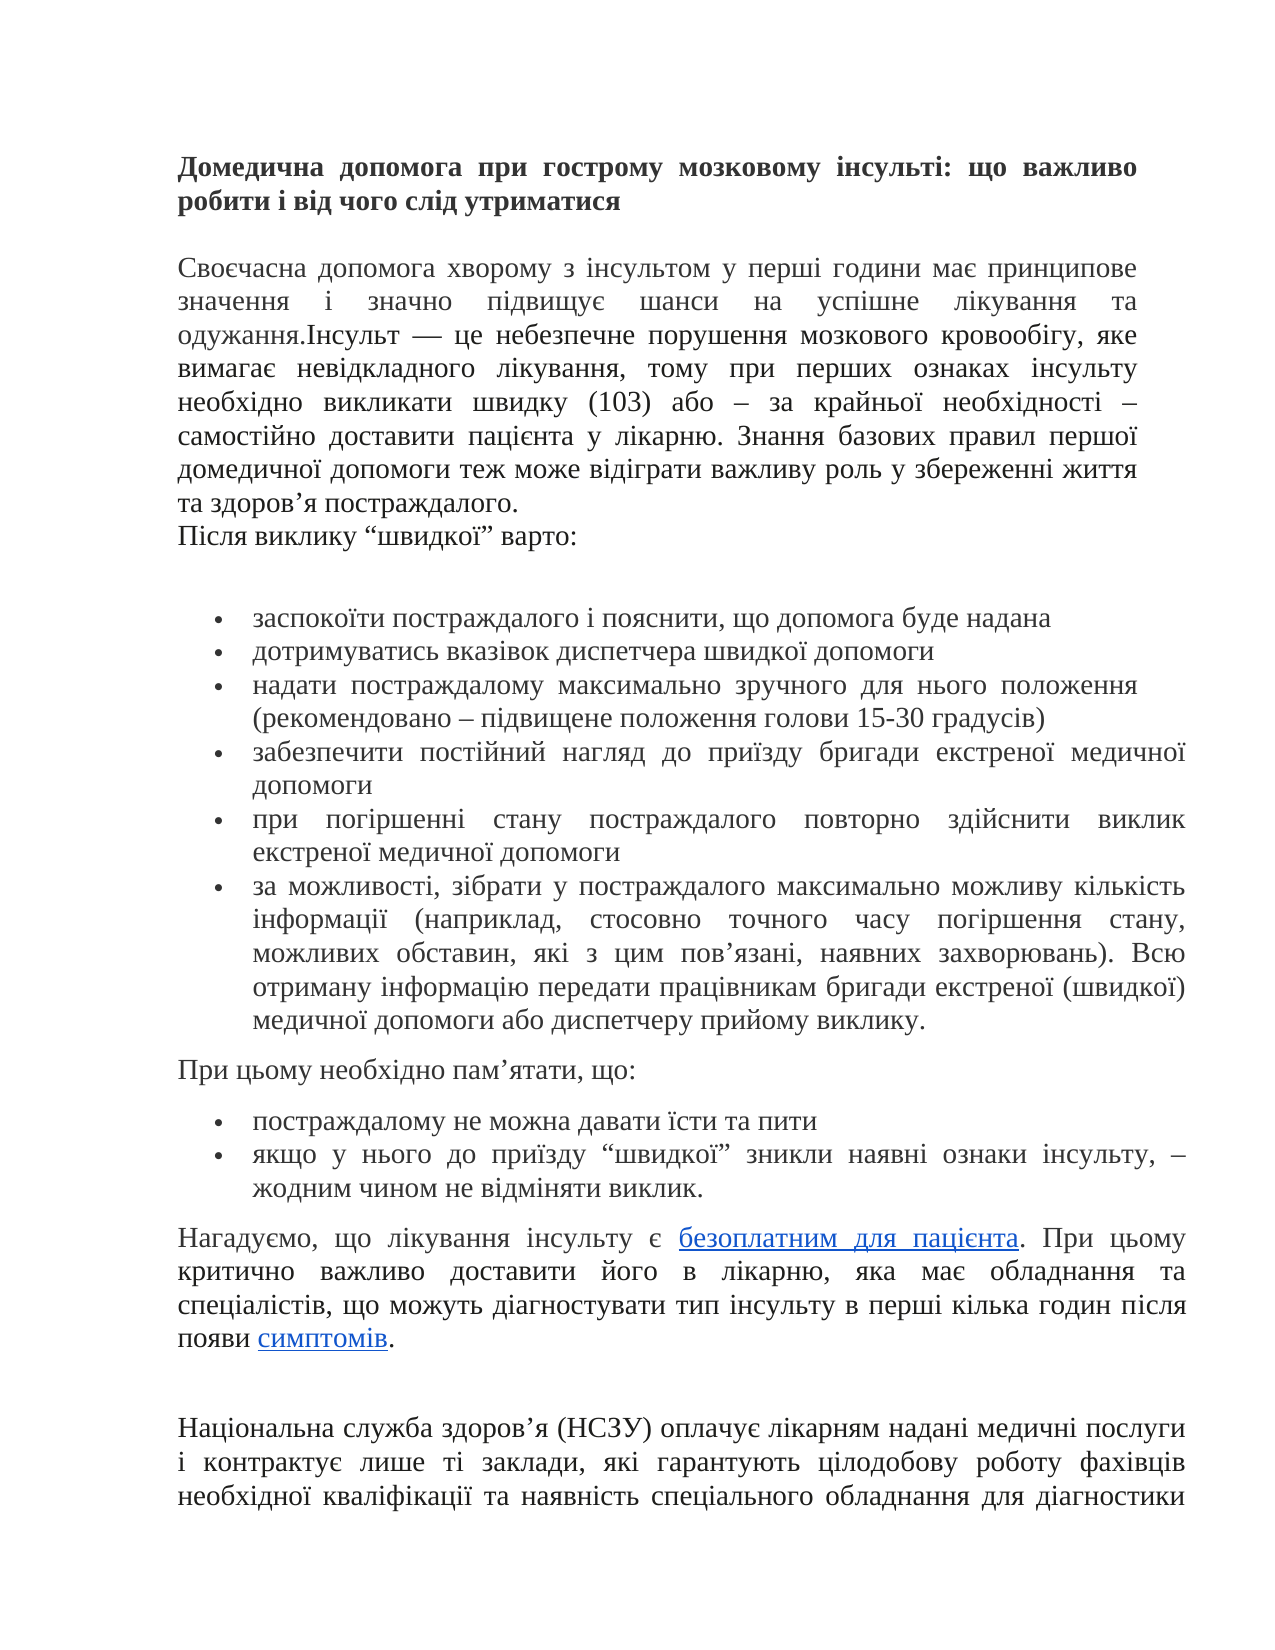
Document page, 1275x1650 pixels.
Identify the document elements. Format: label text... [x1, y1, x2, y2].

list дотримуватись вказівок диспетчера швидкої допомоги [215, 633, 1138, 667]
text При цьому необхідно пам’ятати, що: [177, 1052, 1186, 1086]
list надати постраждалому максимально зручного для нього положення (рекомендовано – підвищене положення голови 15-30 градусів) [215, 667, 1138, 734]
list якщо у нього до приїзду “швидкої” зникли наявні ознаки інсульту, – жодним чином не відміняти виклик. [215, 1136, 1186, 1203]
list забезпечити постійний нагляд до приїзду бригади екстреної медичної допомоги [215, 734, 1186, 801]
text Нагадуємо, що лікування інсульту є безоплатним для пацієнта. При цьому критично важливо доставити його в лікарню, яка має обладнання та спеціалістів, що можуть діагностувати тип інсульту в перші кілька годин пiсля появи симптомів. [177, 1220, 1186, 1354]
text Домедична допомога при гострому мозковому інсульті: що важливо робити і від чого слід утриматися [177, 149, 1138, 216]
list заспокоїти постраждалого і пояснити, що допомога буде надана [215, 600, 1138, 633]
text Після виклику “швидкої” варто: [177, 518, 1138, 552]
text Своєчасна допомога хворому з інсультом у перші години має принципове значення і значно підвищує шанси на успішне лікування та одужання.Інсульт — це небезпечне порушення мозкового кровообігу, яке вимагає невідкладного лікування, тому при перших ознаках інсульту необхідно викликати швидку (103) або – за крайньої необхідності – самостійно доставити пацієнта у лікарню. Знання базових правил першої домедичної допомоги теж може відіграти важливу роль у збереженні життя та здоров’я постраждалого. [177, 250, 1138, 518]
list при погіршенні стану постраждалого повторно здійснити виклик екстреної медичної допомоги [215, 801, 1186, 868]
list за можливості, зібрати у постраждалого максимально можливу кількість інформації (наприклад, стосовно точного часу погіршення стану, можливих обставин, які з цим пов’язані, наявних захворювань). Всю отриману інформацію передати працівникам бригади екстреної (швидкої) медичної допомоги або диспетчеру прийому виклику. [215, 868, 1186, 1036]
list постраждалому не можна давати їсти та пити [215, 1103, 1186, 1136]
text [177, 1411, 1186, 1511]
